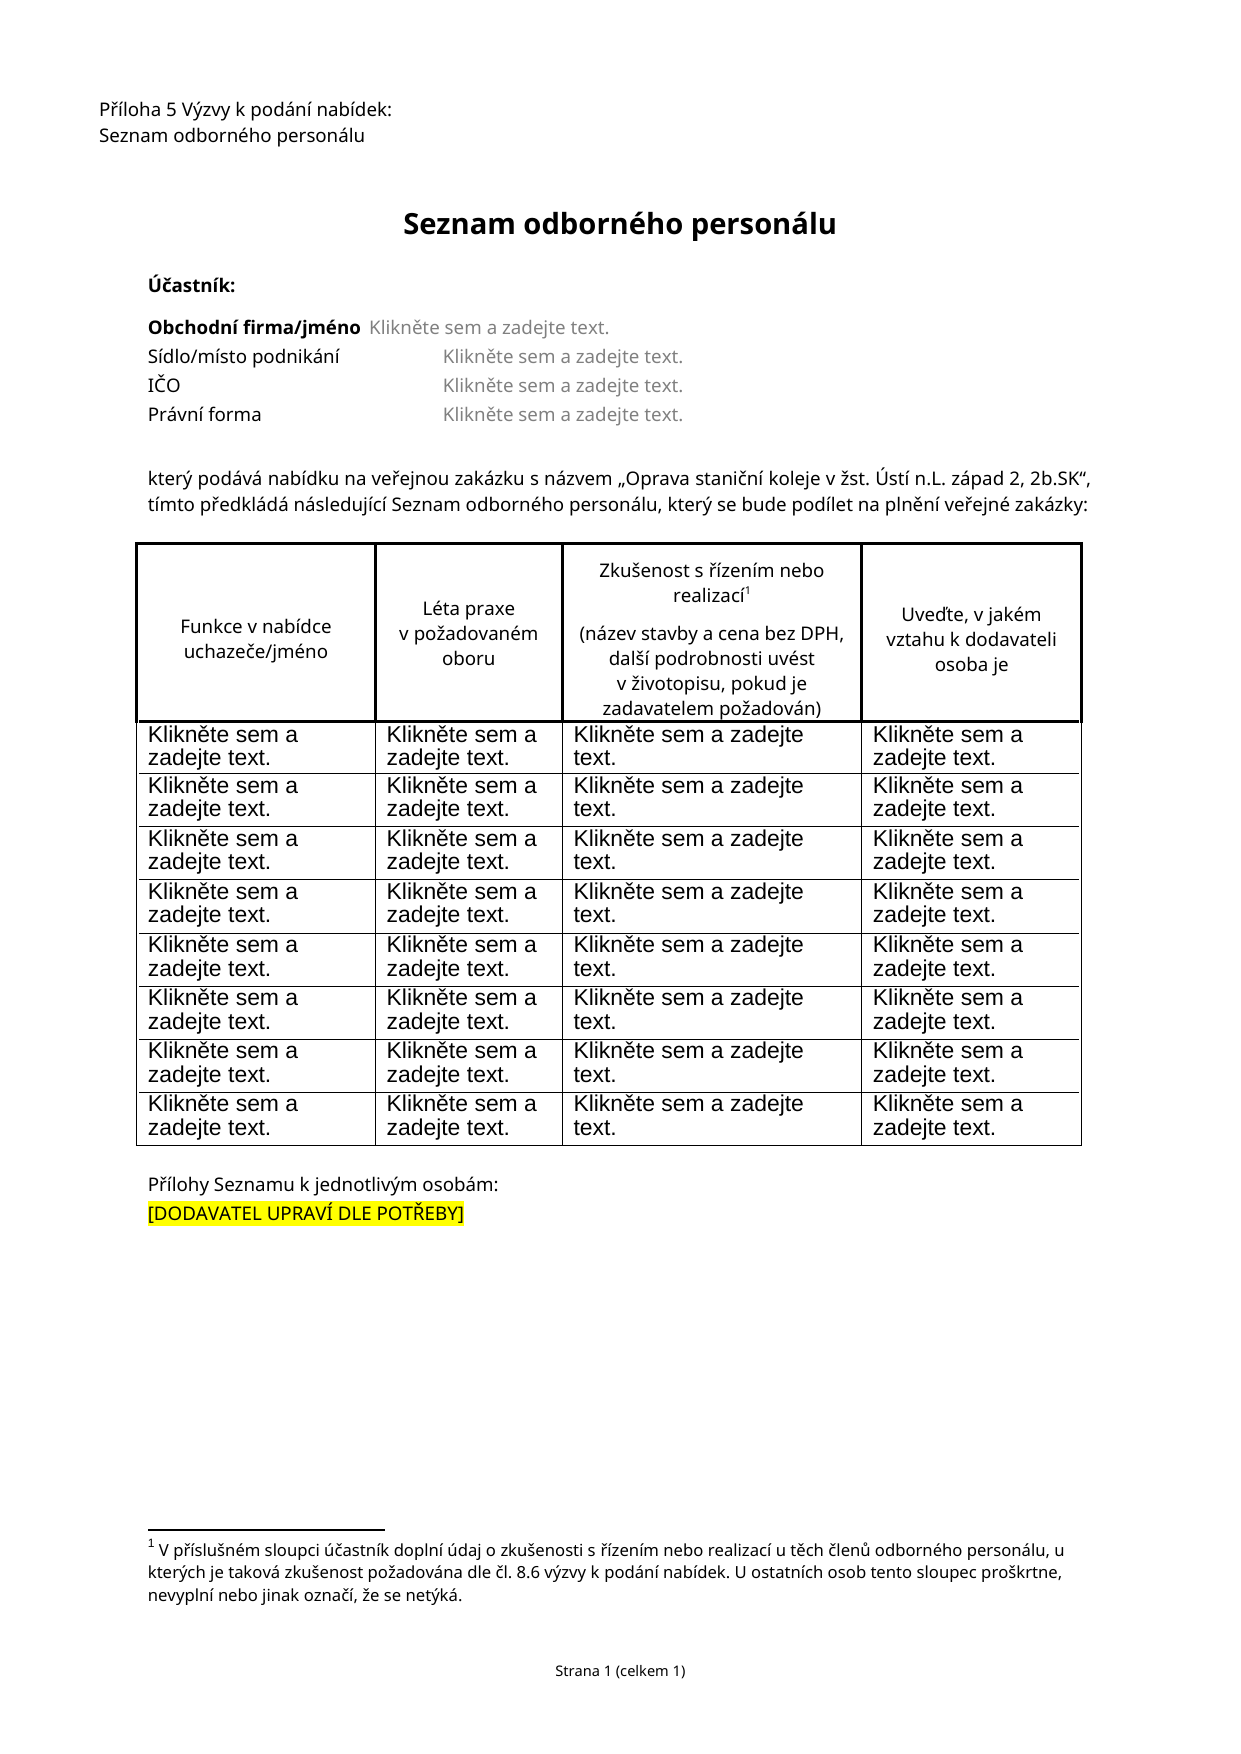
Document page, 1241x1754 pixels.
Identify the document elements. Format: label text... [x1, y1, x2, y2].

text Právní forma [148, 398, 1093, 427]
text Přílohy Seznamu k jednotlivým osobám: [148, 1172, 1093, 1197]
title Seznam odborného personálu [148, 203, 1093, 243]
text [DODAVATEL UPRAVÍ DLE POTŘEBY] [148, 1197, 1092, 1226]
text IČO [148, 369, 1093, 398]
text Obchodní firma/jméno [148, 311, 1093, 340]
table_header Léta praxe v požadovaném oboru [377, 545, 561, 720]
table_header Uveďte, v jakém vztahu k dodavateli osoba je [863, 545, 1080, 720]
text který podává nabídku na veřejnou zakázku s názvem „Oprava staniční koleje v žst. Ústí n.L. západ 2, 2b.SK“, tímto předkládá následující Seznam odborného personálu, který se bude podílet na plnění veřejné zakázky: [148, 465, 1093, 516]
table_header Zkušenost s řízením nebo realizací (název stavby a cena bez DPH, další podrobnosti uvést v životopisu, pokud je zadavatelem požadován) [564, 545, 860, 720]
text Účastník: [148, 268, 1093, 299]
text Sídlo/místo podnikání [148, 340, 1093, 369]
table_header Funkce v nabídce uchazeče/jméno [138, 545, 374, 720]
